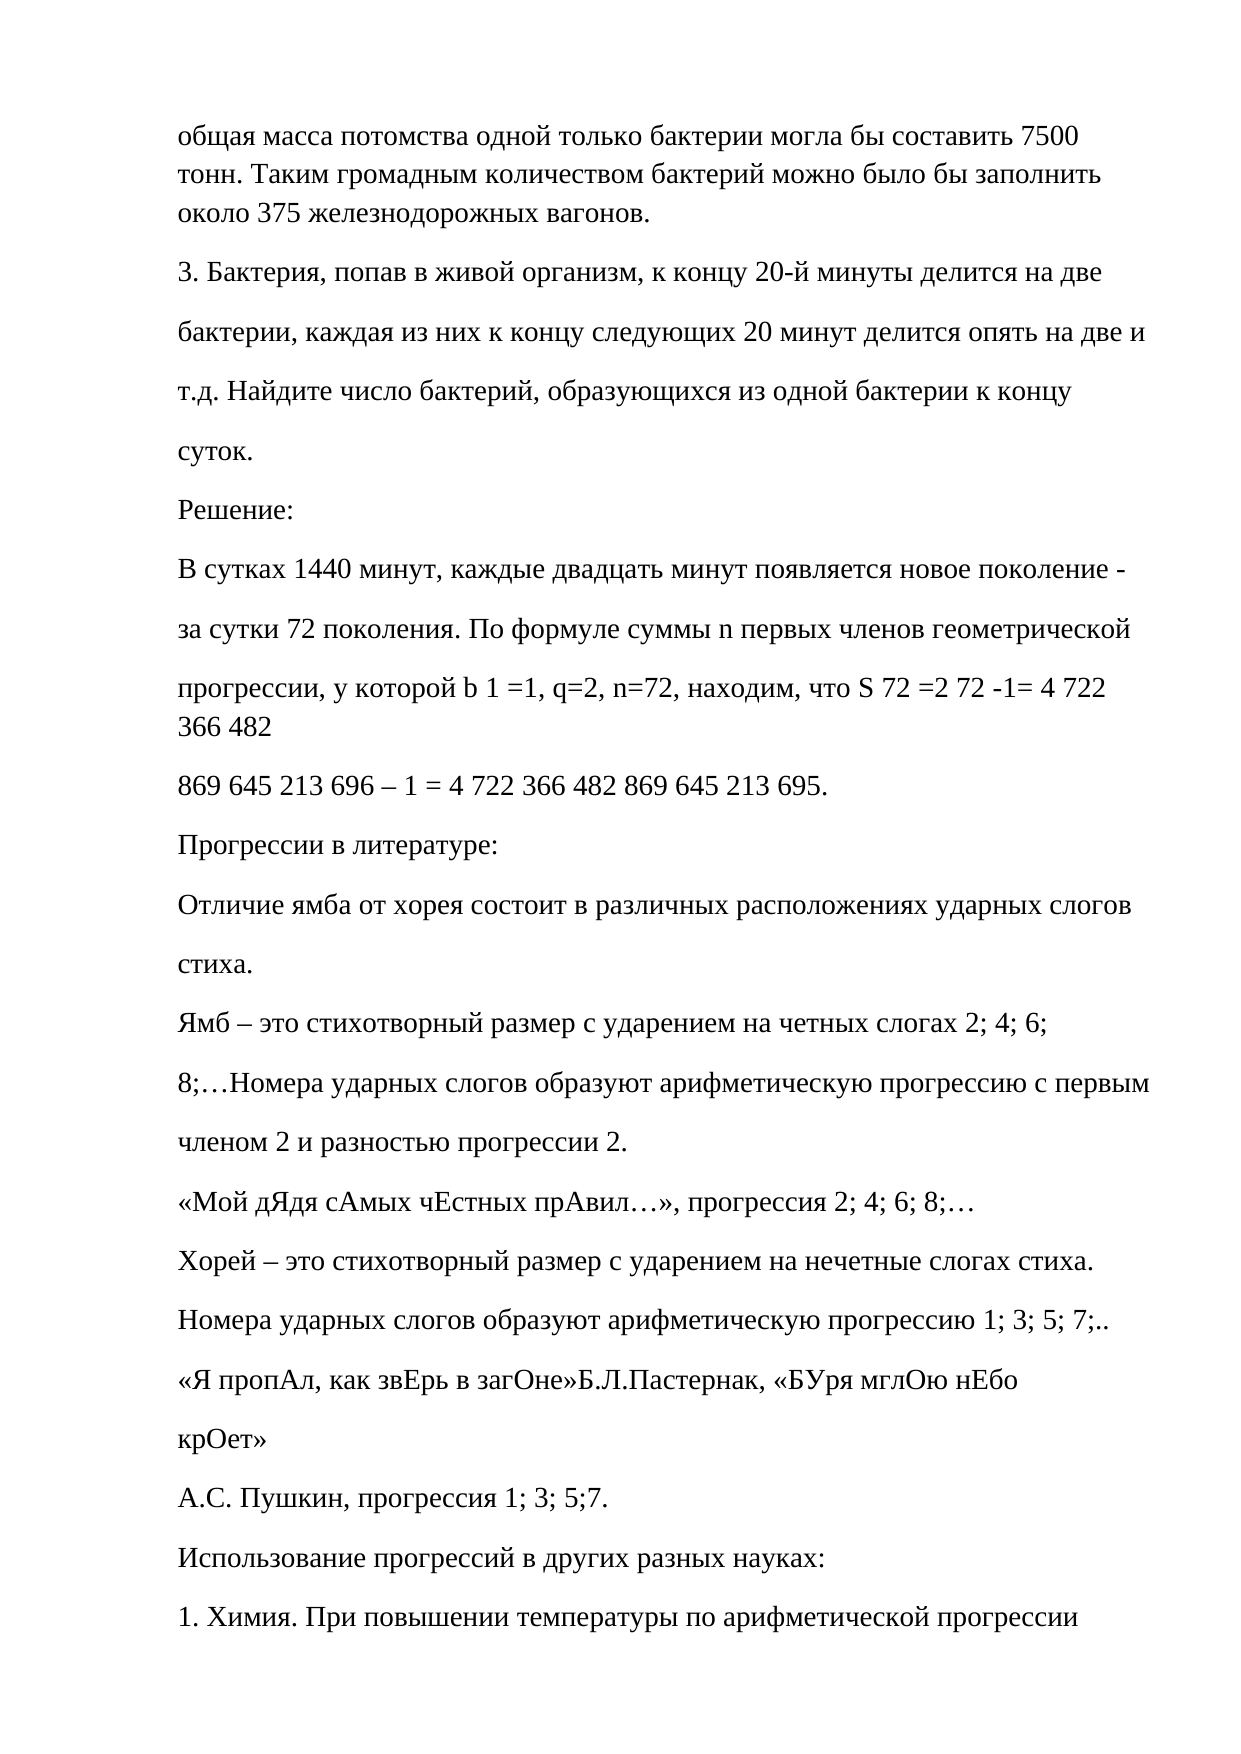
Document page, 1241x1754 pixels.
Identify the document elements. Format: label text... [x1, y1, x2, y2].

text 1. Химия. При повышении температуры по арифметической прогрессии [177, 1599, 1152, 1633]
text прогрессии, у которой b 1 =1, q=2, n=72, находим, что S 72 =2 72 -1= 4 722 366 482 [177, 670, 1152, 742]
text Использование прогрессий в других разных науках: [177, 1540, 1152, 1573]
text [177, 118, 1152, 229]
text «Я пропАл, как звЕрь в загОне»Б.Л.Пастернак, «БУря мглОю нЕбо [177, 1362, 1152, 1395]
text Отличие ямба от хорея состоит в различных расположениях ударных слогов [177, 887, 1152, 920]
text Номера ударных слогов образуют арифметическую прогрессию 1; 3; 5; 7;.. [177, 1302, 1152, 1336]
text за сутки 72 поколения. По формуле суммы n первых членов геометрической [177, 611, 1152, 644]
text суток. [177, 433, 1152, 466]
text крОет» [177, 1421, 1152, 1455]
text А.С. Пушкин, прогрессия 1; 3; 5;7. [177, 1481, 1152, 1514]
text Хорей – это стихотворный размер с ударением на нечетные слогах стиха. [177, 1243, 1152, 1277]
text «Мой дЯдя сАмых чЕстных прАвил…», прогрессия 2; 4; 6; 8;… [177, 1184, 1152, 1217]
text 3. Бактерия, попав в живой организм, к концу 20-й минуты делится на две [177, 254, 1152, 288]
text 869 645 213 696 – 1 = 4 722 366 482 869 645 213 695. [177, 768, 1152, 802]
text Решение: [177, 492, 1152, 526]
text т.д. Найдите число бактерий, образующихся из одной бактерии к концу [177, 373, 1152, 407]
text стиха. [177, 946, 1152, 980]
text Ямб – это стихотворный размер с ударением на четных слогах 2; 4; 6; [177, 1006, 1152, 1039]
text 8;…Номера ударных слогов образуют арифметическую прогрессию с первым [177, 1065, 1152, 1098]
text членом 2 и разностью прогрессии 2. [177, 1124, 1152, 1158]
text бактерии, каждая из них к концу следующих 20 минут делится опять на две и [177, 314, 1152, 347]
text В сутках 1440 минут, каждые двадцать минут появляется новое поколение - [177, 551, 1152, 585]
text Прогрессии в литературе: [177, 827, 1152, 861]
